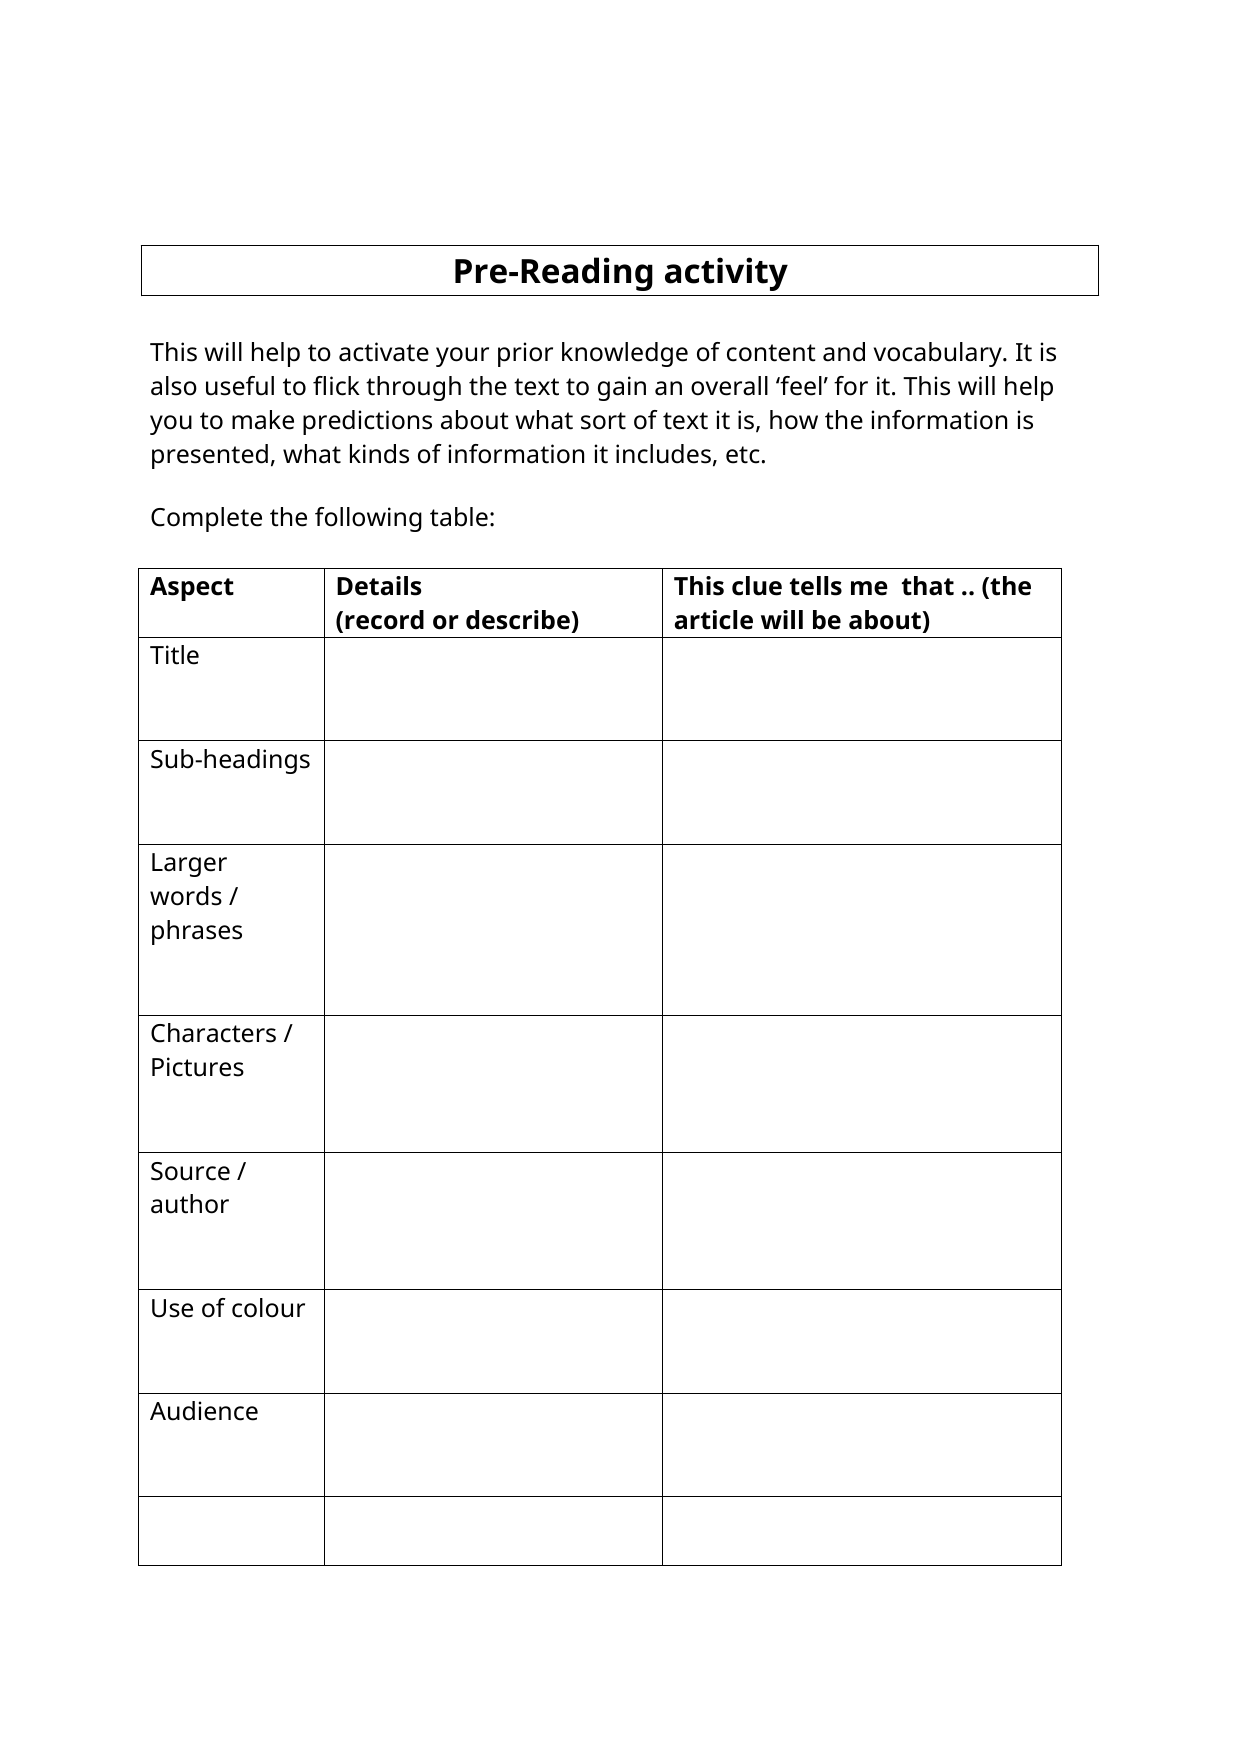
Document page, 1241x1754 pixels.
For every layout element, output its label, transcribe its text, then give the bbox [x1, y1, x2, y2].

table_cell [325, 1394, 662, 1496]
table_cell [325, 1290, 662, 1393]
table_cell [663, 1290, 1061, 1393]
table_cell [325, 845, 662, 1015]
table_header Details (record or describe) [325, 569, 662, 637]
table_cell [325, 638, 662, 740]
table_cell [139, 1497, 324, 1565]
table_cell Audience [139, 1394, 324, 1496]
table_cell [325, 1016, 662, 1152]
table_cell [325, 1153, 662, 1289]
table_cell Sub-headings [139, 741, 324, 843]
table_header This clue tells me that .. (the article will be about) [663, 569, 1061, 637]
table_header Aspect [139, 569, 324, 637]
table_cell [663, 845, 1061, 1015]
table_cell Title [139, 638, 324, 740]
table_cell [663, 1016, 1061, 1152]
table_cell Use of colour [139, 1290, 324, 1393]
text Complete the following table: [150, 500, 1090, 534]
table_cell Larger words / phrases [139, 845, 324, 1015]
table_cell Characters / Pictures [139, 1016, 324, 1152]
table_cell [325, 1497, 662, 1565]
table_cell [663, 638, 1061, 740]
table_cell Source / author [139, 1153, 324, 1289]
table_cell [663, 1497, 1061, 1565]
table_cell [663, 1153, 1061, 1289]
text Pre-Reading activity [142, 246, 1098, 295]
table_cell [663, 741, 1061, 843]
table_cell [663, 1394, 1061, 1496]
text This will help to activate your prior knowledge of content and vocabulary. It is also useful to flick through the text to gain an overall ‘feel’ for it. This will help you to make predictions about what sort of text it is, how the information is presented, what kinds of information it includes, etc. [150, 335, 1090, 471]
table_cell [325, 741, 662, 843]
